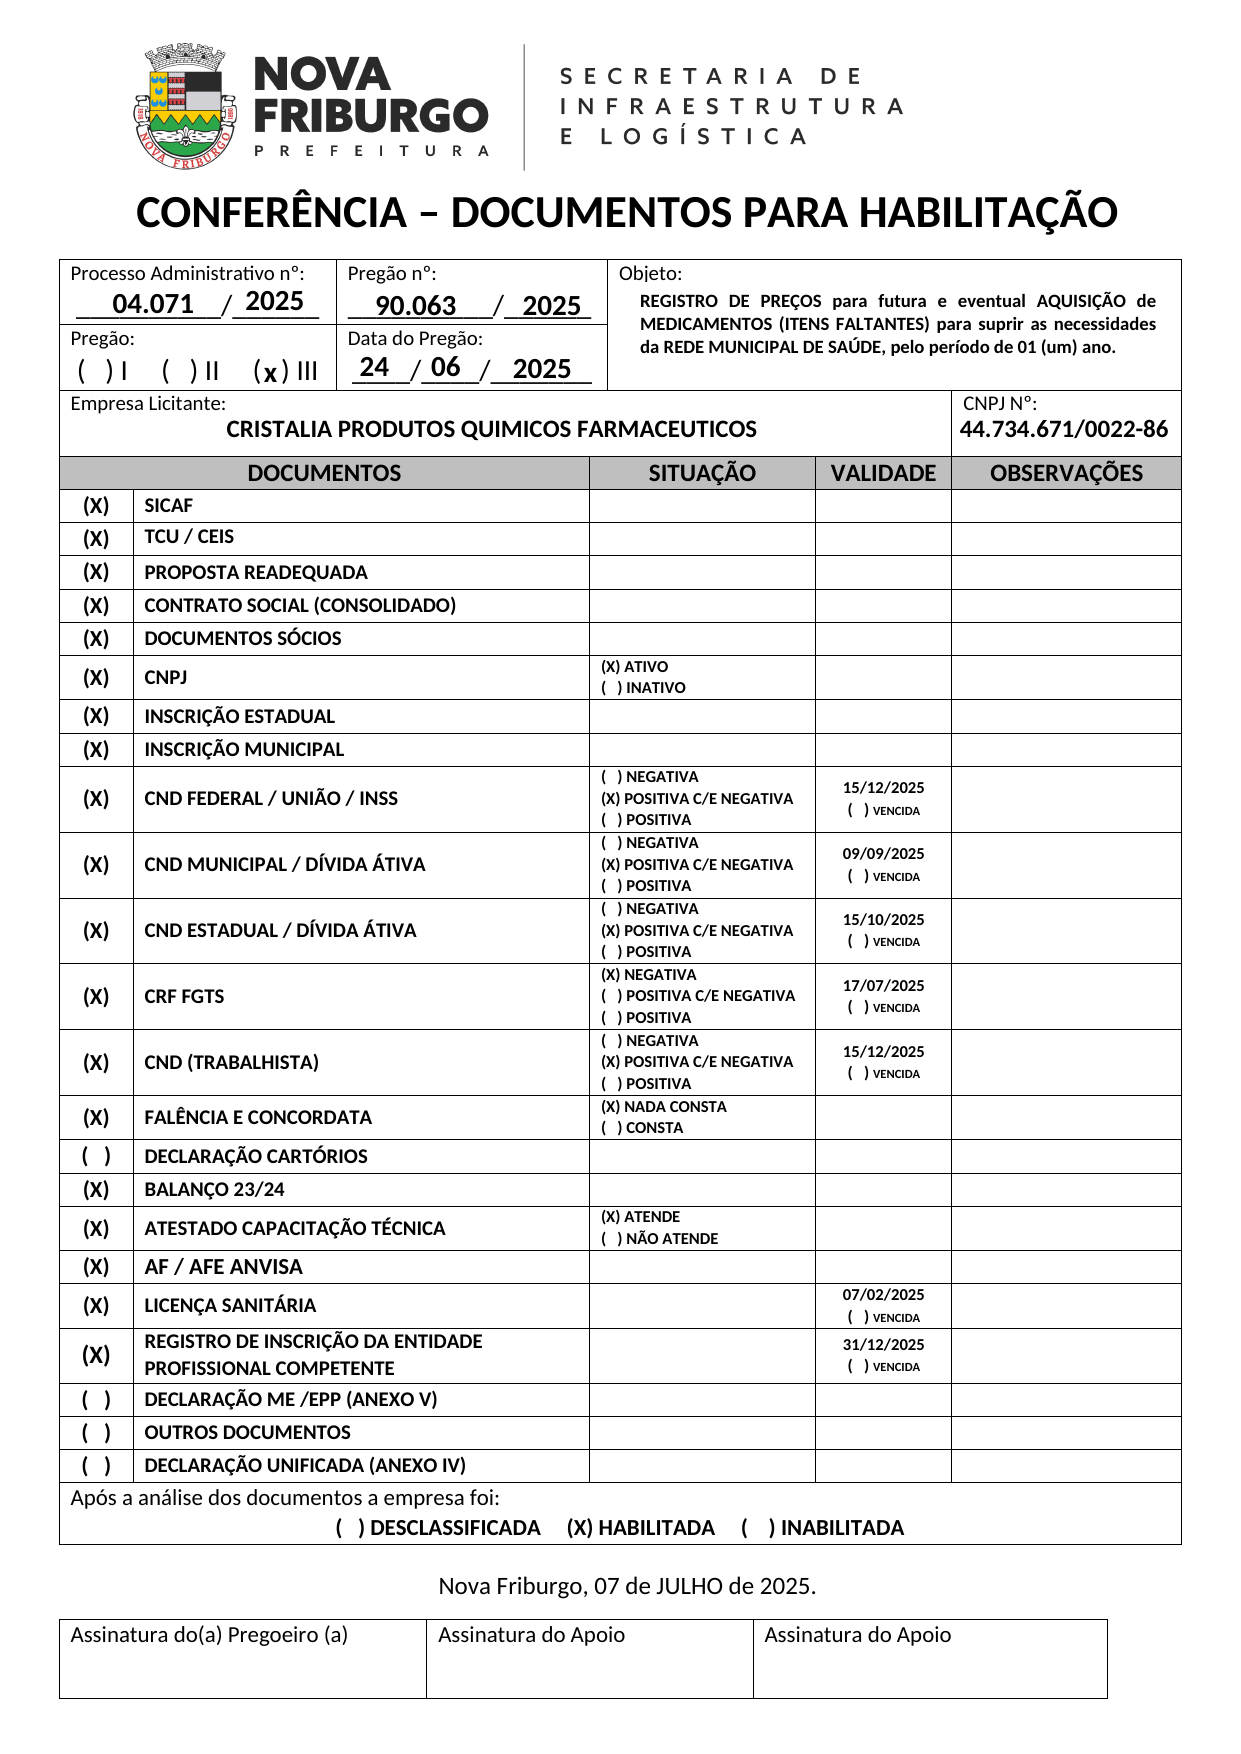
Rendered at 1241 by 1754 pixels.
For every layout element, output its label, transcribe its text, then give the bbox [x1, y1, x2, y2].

table_cell ( ) NEGATIVA (X) POSITIVA C/E NEGATIVA ( ) POSITIVA [590, 767, 815, 832]
table_cell [816, 590, 951, 622]
table_cell 15/10/2025 ( ) VENCIDA [816, 899, 951, 963]
table_cell [952, 1174, 1181, 1206]
table_cell TCU / CEIS [134, 523, 589, 555]
table_header Assinatura do Apoio [427, 1620, 753, 1698]
table_cell INSCRIÇÃO ESTADUAL [134, 700, 589, 732]
table_cell [952, 899, 1181, 963]
table_cell [952, 523, 1181, 555]
table_cell [590, 556, 815, 588]
table_cell [590, 1174, 815, 1206]
table_cell 17/07/2025 ( ) VENCIDA [816, 964, 951, 1029]
table_cell [952, 623, 1181, 655]
table_cell [816, 734, 951, 766]
table_cell (X) [60, 1096, 133, 1139]
table_cell [590, 734, 815, 766]
table_cell [816, 1251, 951, 1283]
table_cell [590, 523, 815, 555]
table_cell ( ) [60, 1450, 133, 1482]
table_cell (X) [60, 1030, 133, 1095]
picture [103, 14, 943, 183]
table_cell DOCUMENTOS [60, 457, 589, 489]
table_cell (X) [60, 767, 133, 832]
table_cell OUTROS DOCUMENTOS [134, 1417, 589, 1449]
table_cell [952, 964, 1181, 1029]
table_cell [952, 833, 1181, 897]
table_cell Após a análise dos documentos a empresa foi: ( ) DESCLASSIFICADA (X) HABILITADA ( ) INABILITADA [60, 1483, 1181, 1544]
table_cell CND ESTADUAL / DÍVIDA ÁTIVA [134, 899, 589, 963]
table_cell CND FEDERAL / UNIÃO / INSS [134, 767, 589, 832]
table_cell SICAF [134, 490, 589, 522]
table_cell [952, 656, 1181, 699]
table_cell [816, 1417, 951, 1449]
table_cell ATESTADO CAPACITAÇÃO TÉCNICA [134, 1207, 589, 1250]
table_cell [952, 1329, 1181, 1383]
table_cell AF / AFE ANVISA [134, 1251, 589, 1283]
table_cell [952, 490, 1181, 522]
table_cell [590, 1450, 815, 1482]
table_cell [816, 1174, 951, 1206]
table_cell [816, 1096, 951, 1139]
table_cell [590, 1251, 815, 1283]
table_cell (X) [60, 590, 133, 622]
table_cell [590, 1284, 815, 1328]
table_cell [816, 1384, 951, 1416]
table_cell (X) NADA CONSTA ( ) CONSTA [590, 1096, 815, 1139]
table_cell [816, 556, 951, 588]
table_cell BALANÇO 23/24 [134, 1174, 589, 1206]
table_cell [952, 590, 1181, 622]
table_cell ( ) [60, 1140, 133, 1172]
table_cell [590, 700, 815, 732]
table_cell DOCUMENTOS SÓCIOS [134, 623, 589, 655]
table_cell 31/12/2025 ( ) VENCIDA [816, 1329, 951, 1383]
text CONFERÊNCIA – DOCUMENTOS PARA HABILITAÇÃO [103, 183, 1152, 239]
table_cell SITUAÇÃO [590, 457, 815, 489]
table_cell DECLARAÇÃO ME /EPP (ANEXO V) [134, 1384, 589, 1416]
table_cell [590, 1329, 815, 1383]
table_cell ( ) [60, 1417, 133, 1449]
table_cell [952, 1284, 1181, 1328]
table_header Objeto: [608, 260, 1181, 389]
table_cell [952, 1251, 1181, 1283]
table_cell [952, 734, 1181, 766]
table_cell [590, 590, 815, 622]
table_cell (X) [60, 734, 133, 766]
table_cell [590, 1140, 815, 1172]
table_cell (X) [60, 490, 133, 522]
table_cell [590, 1417, 815, 1449]
table_cell OBSERVAÇÕES [952, 457, 1181, 489]
table_cell ( ) [60, 1384, 133, 1416]
table_cell (X) [60, 1207, 133, 1250]
table_cell CND MUNICIPAL / DÍVIDA ÁTIVA [134, 833, 589, 897]
table_cell INSCRIÇÃO MUNICIPAL [134, 734, 589, 766]
table_cell [816, 1140, 951, 1172]
table_cell FALÊNCIA E CONCORDATA [134, 1096, 589, 1139]
table_cell PROPOSTA READEQUADA [134, 556, 589, 588]
table_cell [816, 1450, 951, 1482]
table_cell [816, 490, 951, 522]
table_cell LICENÇA SANITÁRIA [134, 1284, 589, 1328]
table_header Pregão nº: __________/______ [337, 260, 607, 324]
table_cell (X) [60, 700, 133, 732]
table_cell (X) ATIVO ( ) INATIVO [590, 656, 815, 699]
table_cell (X) NEGATIVA ( ) POSITIVA C/E NEGATIVA ( ) POSITIVA [590, 964, 815, 1029]
table_cell [816, 656, 951, 699]
table_cell REGISTRO DE INSCRIÇÃO DA ENTIDADE PROFISSIONAL COMPETENTE [134, 1329, 589, 1383]
table_cell CRF FGTS [134, 964, 589, 1029]
table_cell DECLARAÇÃO CARTÓRIOS [134, 1140, 589, 1172]
table_cell 15/12/2025 ( ) VENCIDA [816, 767, 951, 832]
table_header Processo Administrativo nº: __________/______ [60, 260, 336, 324]
table_cell [952, 767, 1181, 832]
table_cell [590, 623, 815, 655]
table_cell [952, 1450, 1181, 1482]
table_cell [590, 490, 815, 522]
table_cell (X) [60, 523, 133, 555]
table_cell (X) [60, 556, 133, 588]
table_cell (X) ATENDE ( ) NÃO ATENDE [590, 1207, 815, 1250]
table_cell CNPJ [134, 656, 589, 699]
table_cell 15/12/2025 ( ) VENCIDA [816, 1030, 951, 1095]
table_cell [952, 1140, 1181, 1172]
table_cell [952, 1030, 1181, 1095]
table_cell [952, 1417, 1181, 1449]
table_cell CNPJ Nº: [952, 391, 1181, 456]
table_cell (X) [60, 1251, 133, 1283]
table_cell [816, 700, 951, 732]
table_cell [952, 1207, 1181, 1250]
table_header Assinatura do(a) Pregoeiro (a) [60, 1620, 426, 1698]
table_cell (X) [60, 964, 133, 1029]
table_cell CND (TRABALHISTA) [134, 1030, 589, 1095]
table_header Assinatura do Apoio [754, 1620, 1107, 1698]
table_cell [590, 1384, 815, 1416]
table_cell (X) [60, 656, 133, 699]
table_cell (X) [60, 623, 133, 655]
table_cell [952, 1096, 1181, 1139]
table_cell Data do Pregão: ____/____/_______ [337, 325, 607, 389]
table_cell [816, 623, 951, 655]
table_cell (X) [60, 1174, 133, 1206]
table_cell (X) [60, 899, 133, 963]
table_cell [952, 1384, 1181, 1416]
table_cell [952, 556, 1181, 588]
table_cell Pregão: ( ) I ( ) II ( ) III [60, 325, 336, 389]
text Nova Friburgo, 07 de JULHO de 2025. [103, 1570, 1152, 1601]
table_cell ( ) NEGATIVA (X) POSITIVA C/E NEGATIVA ( ) POSITIVA [590, 833, 815, 897]
table_cell (X) [60, 833, 133, 897]
table_cell DECLARAÇÃO UNIFICADA (ANEXO IV) [134, 1450, 589, 1482]
table_cell (X) [60, 1284, 133, 1328]
table_cell CONTRATO SOCIAL (CONSOLIDADO) [134, 590, 589, 622]
table_cell Empresa Licitante: [60, 391, 951, 456]
table_cell [952, 700, 1181, 732]
table_cell ( ) NEGATIVA (X) POSITIVA C/E NEGATIVA ( ) POSITIVA [590, 1030, 815, 1095]
table_cell VALIDADE [816, 457, 951, 489]
table_cell [816, 1207, 951, 1250]
table_cell ( ) NEGATIVA (X) POSITIVA C/E NEGATIVA ( ) POSITIVA [590, 899, 815, 963]
table_cell 07/02/2025 ( ) VENCIDA [816, 1284, 951, 1328]
table_cell [816, 523, 951, 555]
table_cell (X) [60, 1329, 133, 1383]
table_cell 09/09/2025 ( ) VENCIDA [816, 833, 951, 897]
